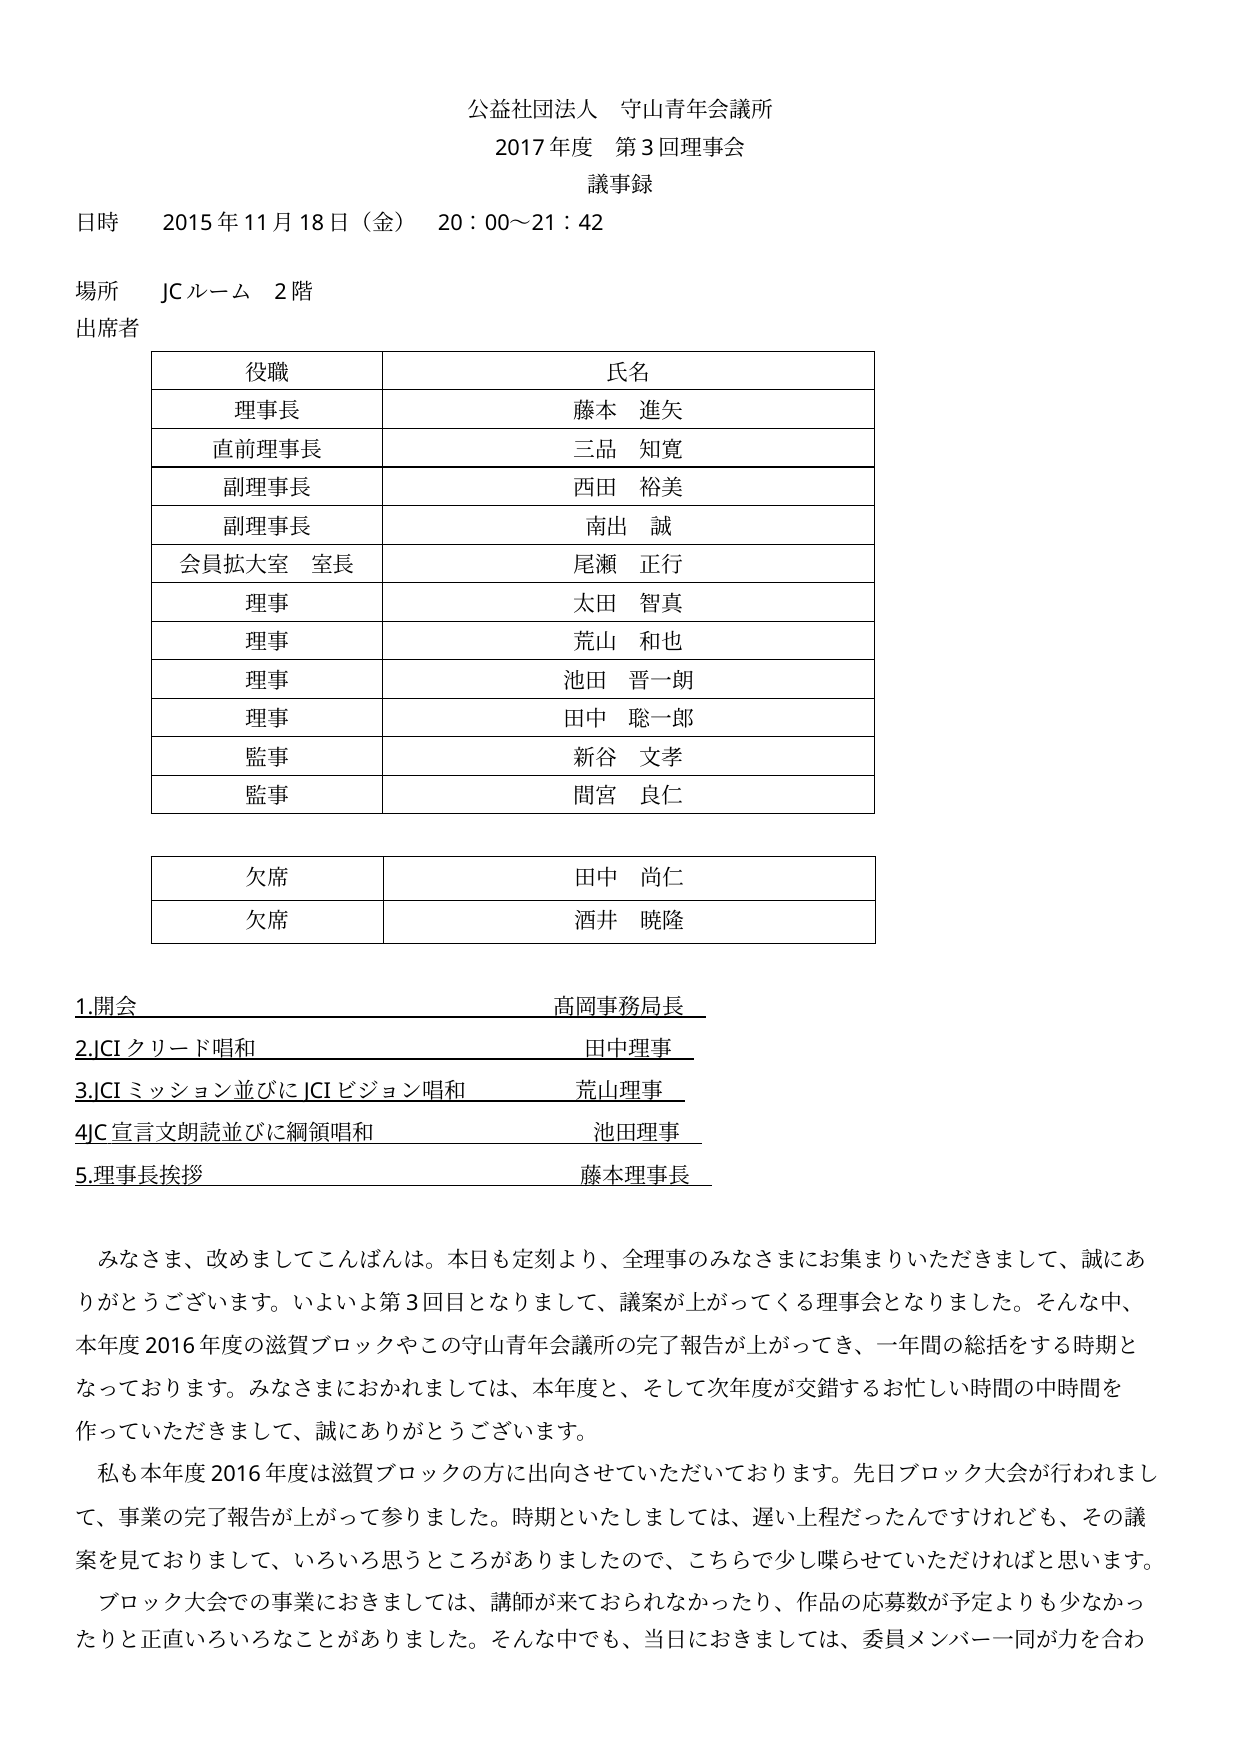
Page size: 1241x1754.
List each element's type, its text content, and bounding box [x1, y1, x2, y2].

table_cell 直前理事長 [152, 429, 382, 466]
text 4JC宣言文朗読並びに綱領唱和 池田理事 [75, 1113, 1165, 1150]
table_cell 荒山 和也 [383, 622, 874, 659]
table_cell 監事 [152, 737, 382, 775]
table_cell 間宮 良仁 [383, 776, 874, 813]
text 日時 2015年11月18日（金） 20：00～21：42 [75, 202, 1165, 239]
table_cell 副理事長 [152, 468, 382, 505]
text 私も本年度2016年度は滋賀ブロックの方に出向させていただいております。先日ブロック大会が行われまして、事業の完了報告が上がって参りました。時期といたしましては、遅い上程だったんですけれども、その議案を見ておりまして、いろいろ思うところがありましたので、こちらで少し喋らせていただければと思います。 [75, 1454, 1165, 1577]
text 5.理事長挨拶 藤本理事長 [75, 1155, 1165, 1192]
table_cell 会員拡大室 室長 [152, 545, 382, 582]
table_cell 南出 誠 [383, 506, 874, 543]
text 出席者 [75, 308, 1165, 346]
table_cell 太田 智真 [383, 583, 874, 621]
table_cell 欠席 [152, 901, 383, 943]
table_header 欠席 [152, 857, 383, 900]
table_cell 新谷 文孝 [383, 737, 874, 775]
text 1.開会 髙岡事務局長 [75, 986, 1165, 1024]
table_cell 理事 [152, 660, 382, 698]
table_cell 田中 聡一郎 [383, 699, 874, 736]
table_cell 理事長 [152, 390, 382, 428]
table_cell 理事 [152, 622, 382, 659]
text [75, 1582, 1165, 1657]
text 2017年度 第3回理事会 [75, 127, 1165, 164]
table_cell 尾瀬 正行 [383, 545, 874, 582]
table_cell 監事 [152, 776, 382, 813]
table_cell 三品 知寛 [383, 429, 874, 466]
table_cell 酒井 暁隆 [384, 901, 875, 943]
table_cell 藤本 進矢 [383, 390, 874, 428]
table_cell 副理事長 [152, 506, 382, 543]
table_header 氏名 [383, 352, 874, 389]
table_cell 理事 [152, 583, 382, 621]
table_cell 池田 晋一朗 [383, 660, 874, 698]
text 2.JCIクリード唱和 田中理事 [75, 1028, 1165, 1066]
table_cell 西田 裕美 [383, 468, 874, 505]
table_cell 理事 [152, 699, 382, 736]
text 議事録 [75, 164, 1165, 202]
text 場所 JCルーム 2階 [75, 271, 1165, 308]
text 3.JCIミッション並びにJCIビジョン唱和 荒山理事 [75, 1071, 1165, 1108]
table_header 田中 尚仁 [384, 857, 875, 900]
table_header 役職 [152, 352, 382, 389]
text 公益社団法人 守山青年会議所 [75, 89, 1165, 127]
text みなさま、改めましてこんばんは。本日も定刻より、全理事のみなさまにお集まりいただきまして、誠にありがとうございます。いよいよ第3回目となりまして、議案が上がってくる理事会となりました。そんな中、本年度2016年度の滋賀ブロックやこの守山青年会議所の完了報告が上がってき、一年間の総括をする時期となっております。みなさまにおかれましては、本年度と、そして次年度が交錯するお忙しい時間の中時間を作っていただきまして、誠にありがとうございます。 [75, 1239, 1165, 1449]
